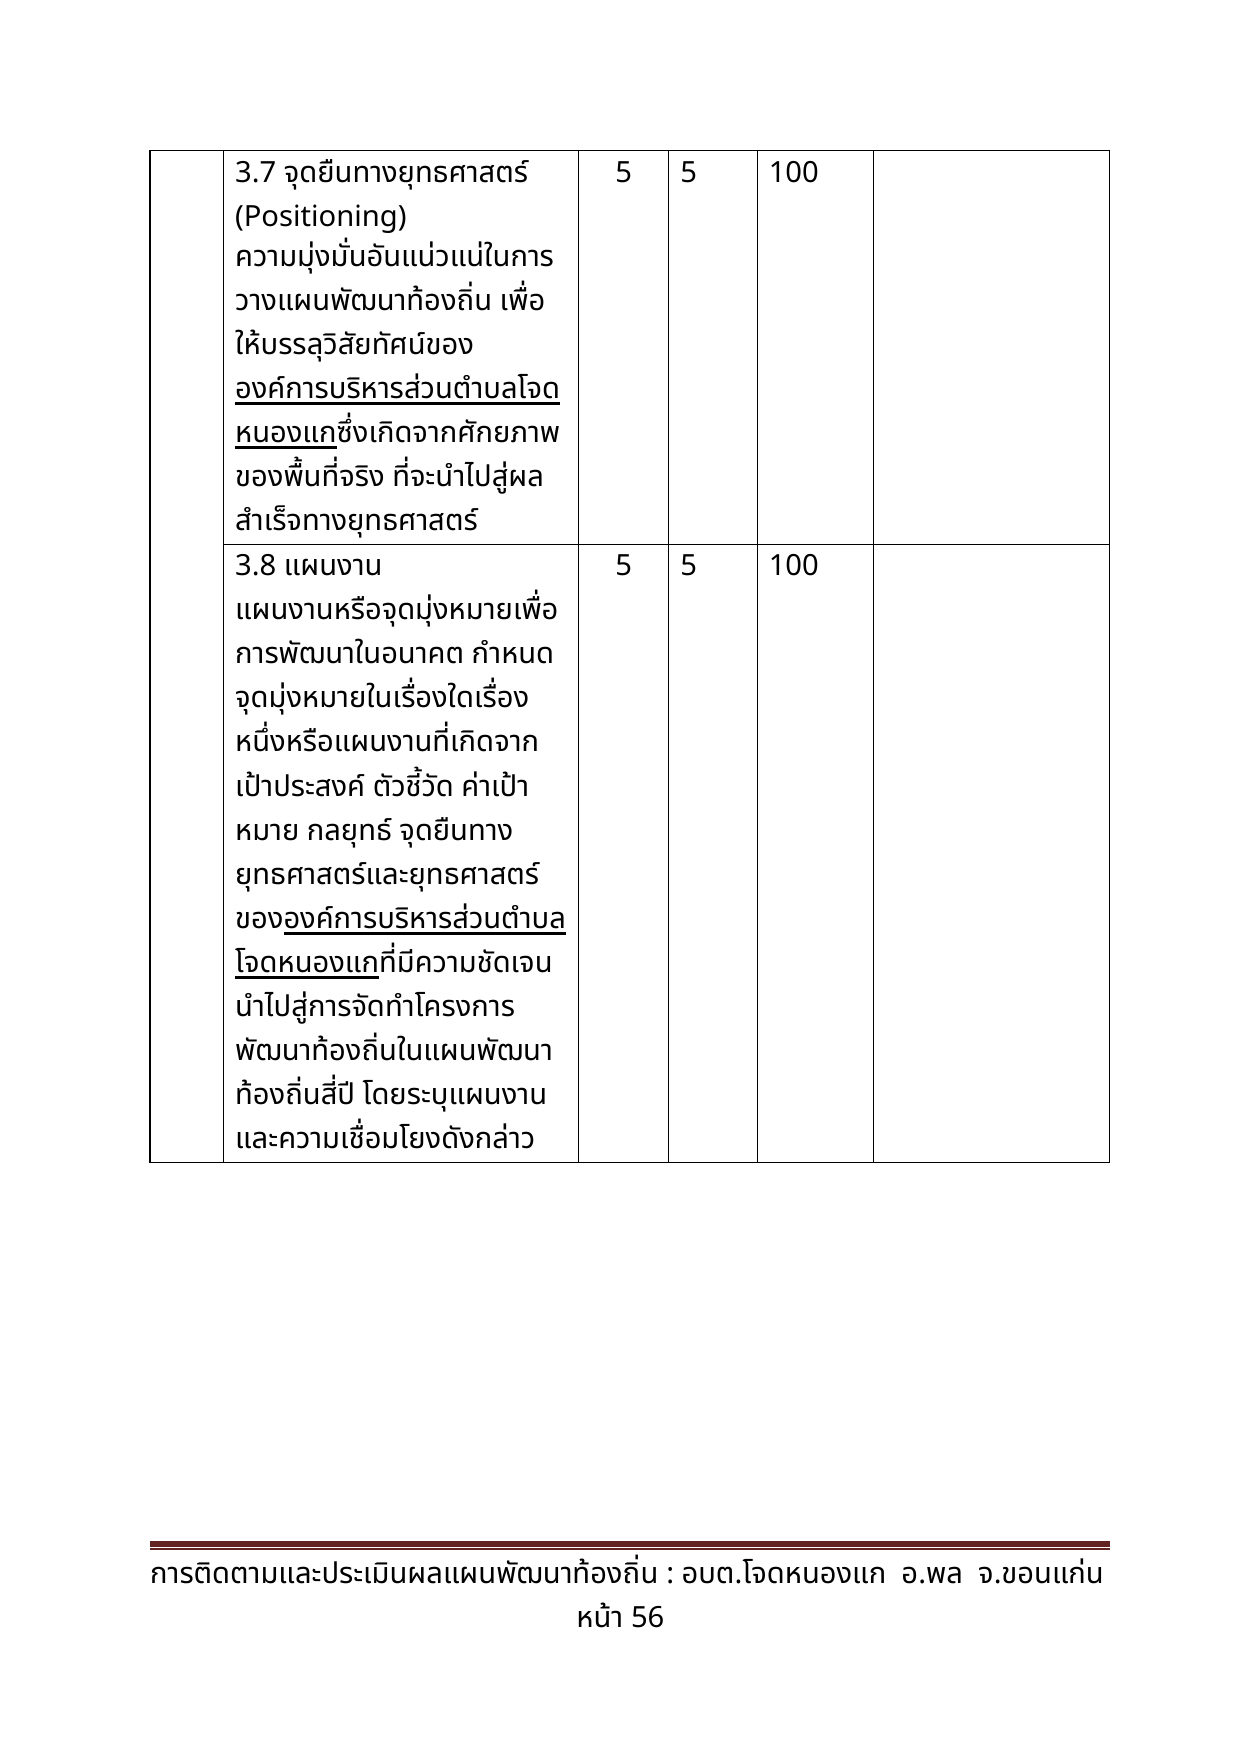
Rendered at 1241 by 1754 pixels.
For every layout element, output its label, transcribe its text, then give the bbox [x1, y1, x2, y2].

table_cell 5 [579, 545, 668, 1162]
table_cell [874, 545, 1109, 1162]
table_cell 5 [669, 151, 757, 543]
table_cell 3.8 แผนงาน แผนงานหรือจุดมุ่งหมายเพื่อการพัฒนาในอนาคต กำหนดจุดมุ่งหมายในเรื่องใดเรื่องหนึ่งหรือแผนงานที่เกิดจากเป้าประสงค์ ตัวชี้วัด ค่าเป้าหมาย กลยุทธ์ จุดยืนทางยุทธศาสตร์และยุทธศาสตร์ขององค์การบริหารส่วนตำบลโจดหนองแกที่มีความชัดเจน นำไปสู่การจัดทำโครงการพัฒนาท้องถิ่นในแผนพัฒนาท้องถิ่นสี่ปี โดยระบุแผนงานและความเชื่อมโยงดังกล่าว [224, 545, 578, 1162]
table_cell 5 [579, 151, 668, 543]
table_cell 100 [758, 545, 873, 1162]
table_cell [874, 151, 1109, 543]
table_cell 100 [758, 151, 873, 543]
table_cell 5 [669, 545, 757, 1162]
table_cell 3.7 จุดยืนทางยุทธศาสตร์ (Positioning) ความมุ่งมั่นอันแน่วแน่ในการวางแผนพัฒนาท้องถิ่น เพื่อให้บรรลุวิสัยทัศน์ขององค์การบริหารส่วนตำบลโจดหนองแกซึ่งเกิดจากศักยภาพของพื้นที่จริง ที่จะนำไปสู่ผลสำเร็จทางยุทธศาสตร์ [224, 151, 578, 543]
